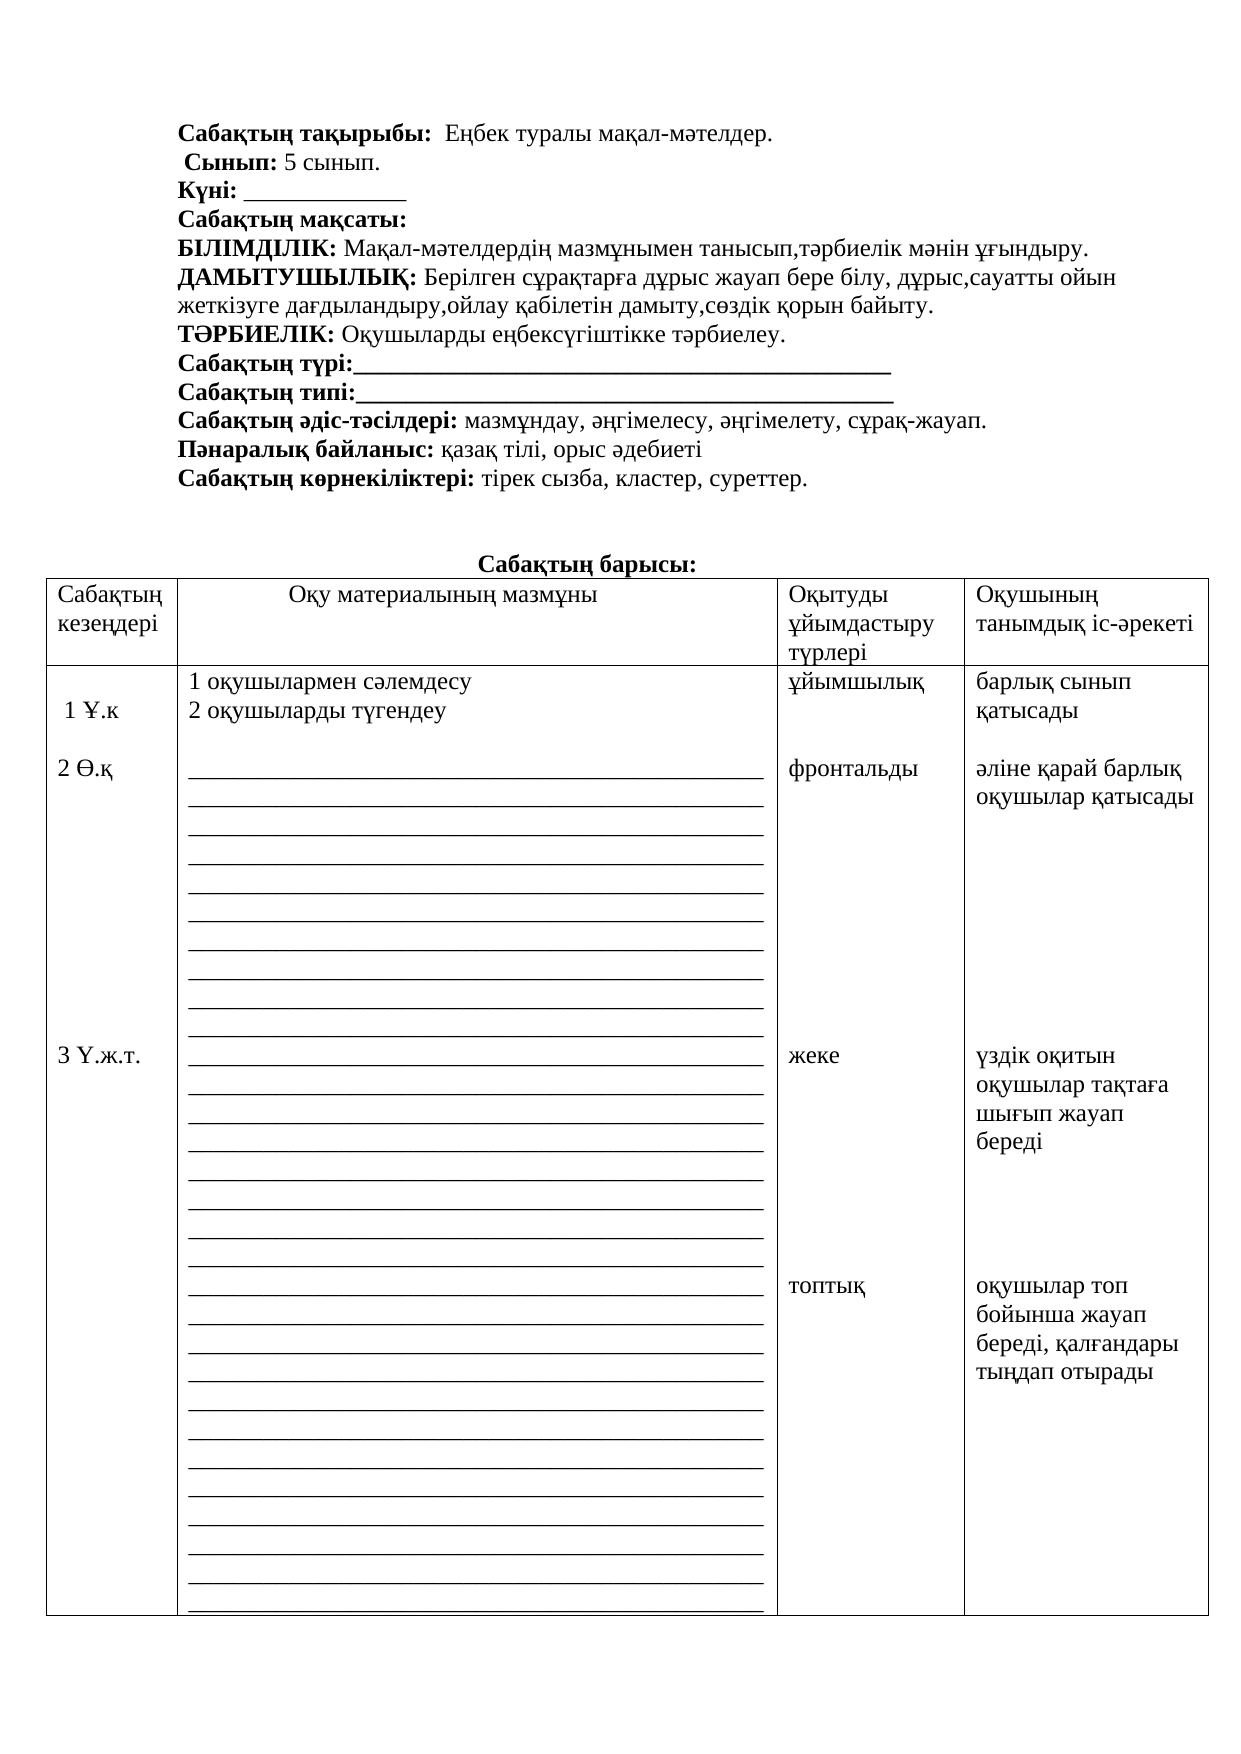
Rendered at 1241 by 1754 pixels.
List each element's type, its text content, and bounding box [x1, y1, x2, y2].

text БІЛІМДІЛІК: Мақал-мәтелдердің мазмұнымен танысып,тәрбиелік мәнін ұғындыру. [177, 233, 1152, 262]
text Сабақтың көрнекіліктері: тірек сызба, кластер, суреттер. [177, 463, 1152, 492]
text Сабақтың типі:___________________________________________ [177, 377, 1152, 406]
table_header Оқу материалының мазмұны [178, 579, 777, 665]
text ТӘРБИЕЛІК: Оқушыларды еңбексүгіштікке тәрбиелеу. [177, 319, 1152, 348]
table_header Оқытуды ұйымдастыру түрлері [778, 579, 964, 665]
table_cell 1 Ұ.к 2 Ө.қ 3 Ү.ж.т. [47, 666, 177, 1615]
text Күні: _____________ [177, 176, 1152, 204]
table_cell ұйымшылық фронтальды жеке топтық [778, 666, 964, 1615]
text Сабақтың әдіс-тәсілдері: мазмұндау, әңгімелесу, әңгімелету, сұрақ-жауап. [177, 406, 1152, 434]
text Сабақтың тақырыбы: Еңбек туралы мақал-мәтелдер. [177, 118, 1152, 147]
text Пәнаралық байланыс: қазақ тілі, орыс әдебиеті [177, 434, 1152, 463]
text Сабақтың барысы: [177, 549, 1152, 578]
text Сабақтың түрі:___________________________________________ [177, 348, 1152, 377]
table_cell 1 оқушылармен сәлемдесу 2 оқушыларды түгендеу ____________________________________________________________________________________________________________________________________________________________________________________________________________________________________________________________________________________________________________________________________________________________________________________________________________________________________________________________________________________________________________________________________________________________________________________________________________________________________________________________________________________________________________________________________________________________________________________________________________________________________________________________________________________________________________________________________________________________________________________________________________________________________________________________________________________________________________________________________________________________________________________________________________________________________________________________________________________________________________________________________________________________________________________________________________________________________ [178, 666, 777, 1615]
text Сынып: 5 сынып. [177, 147, 1152, 176]
table_header Оқушының танымдық іс-әрекеті [965, 579, 1208, 665]
text Сабақтың мақсаты: [177, 204, 1152, 233]
text ДАМЫТУШЫЛЫҚ: Берілген сұрақтарға дұрыс жауап бере білу, дұрыс,сауатты ойын жеткізуге дағдыландыру,ойлау қабілетін дамыту,сөздік қорын байыту. [177, 262, 1152, 319]
table_cell барлық сынып қатысады әліне қарай барлық оқушылар қатысады үздік оқитын оқушылар тақтаға шығып жауап береді оқушылар топ бойынша жауап береді, қалғандары тыңдап отырады [965, 666, 1208, 1615]
table_header Сабақтың кезеңдері [47, 579, 177, 665]
